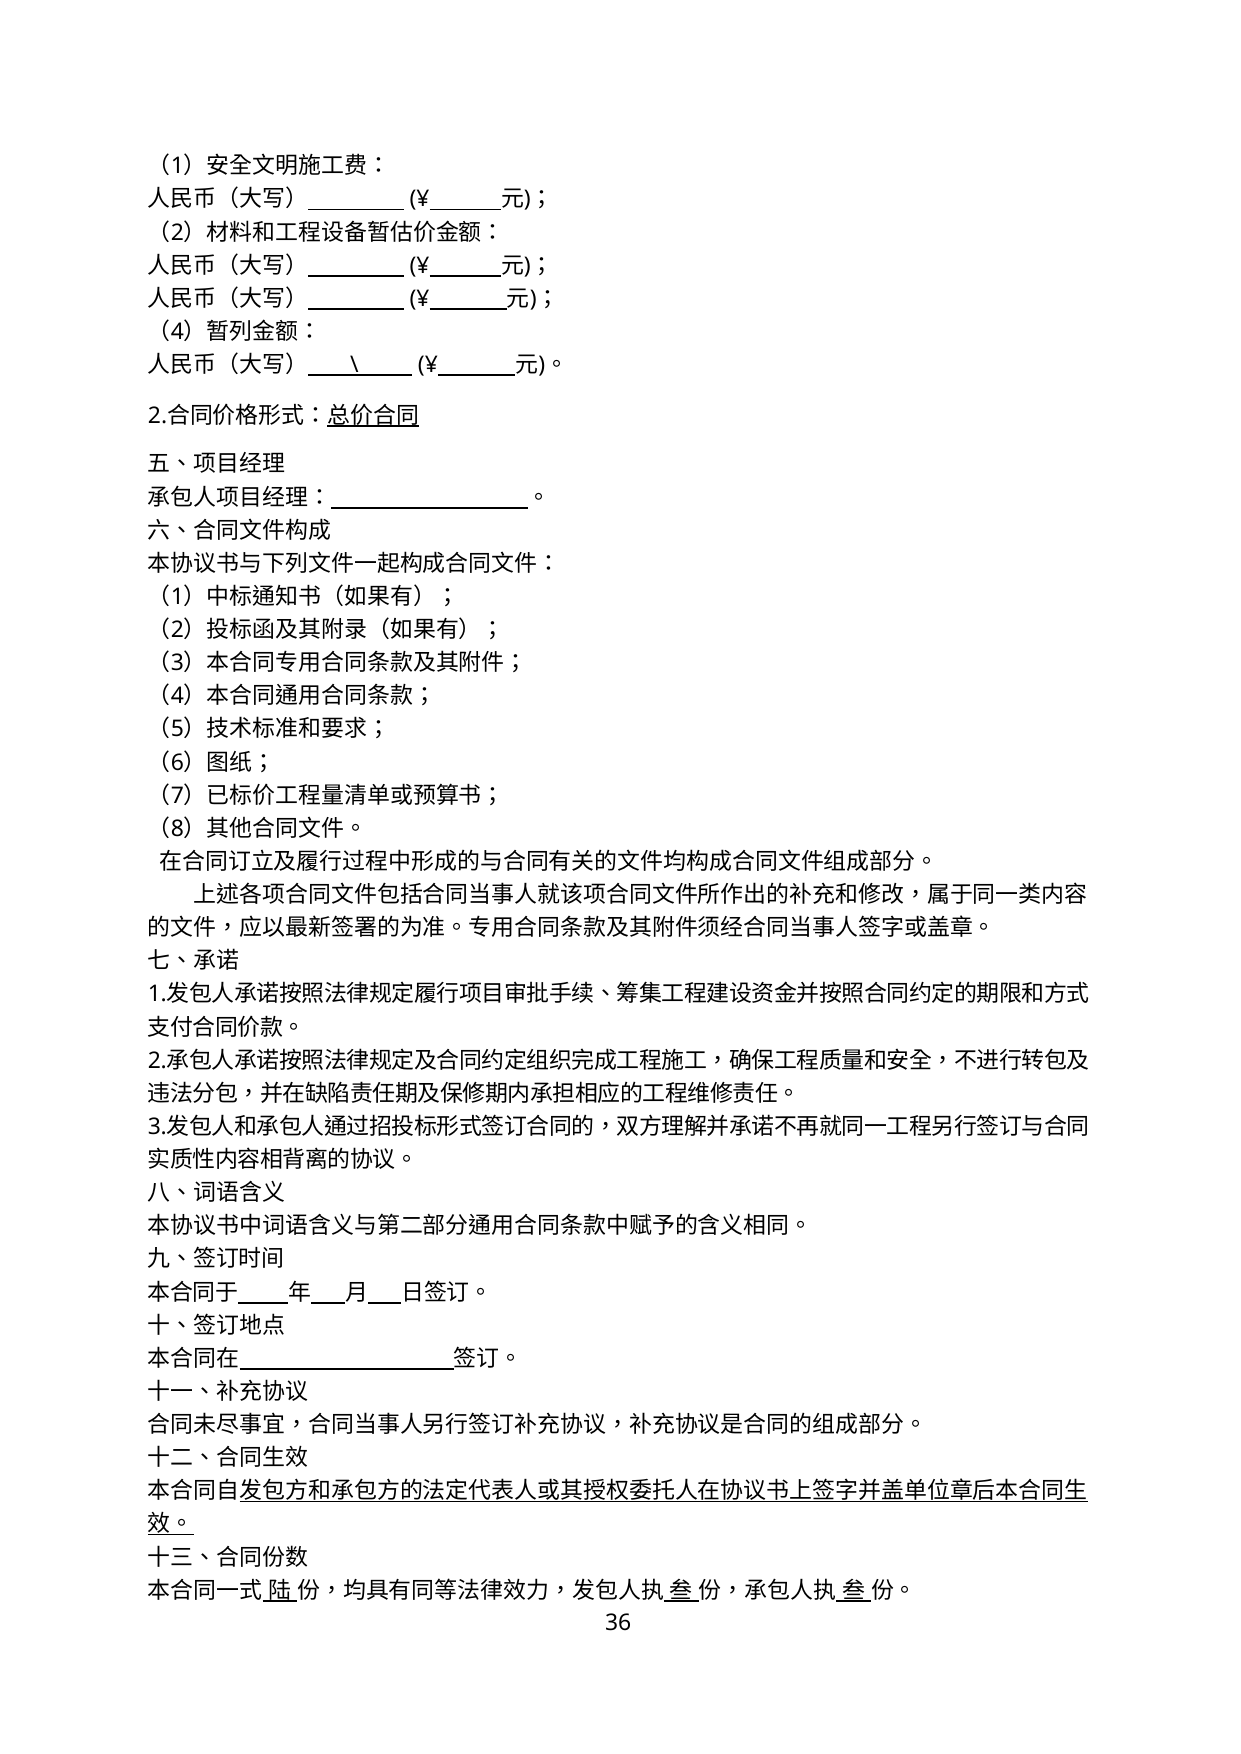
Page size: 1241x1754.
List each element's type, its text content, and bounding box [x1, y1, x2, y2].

text 五、项目经理 [148, 446, 1090, 479]
text 本协议书中词语含义与第二部分通用合同条款中赋予的含义相同。 [148, 1208, 1090, 1241]
text （2）材料和工程设备暂估价金额： [148, 214, 1090, 248]
text （8）其他合同文件。 [148, 811, 1090, 844]
list 合同价格形式：总价合同 [148, 380, 1090, 446]
text 十、签订地点 [148, 1308, 1090, 1341]
text 人民币（大写） \ (¥ 元)。 [148, 347, 1090, 380]
text （1）中标通知书（如果有）； [148, 579, 1090, 612]
text （2）投标函及其附录（如果有）； [148, 612, 1090, 645]
text 本合同于 年 月 日签订。 [148, 1274, 1090, 1308]
text 七、承诺 [148, 943, 1090, 976]
text （3）本合同专用合同条款及其附件； [148, 645, 1090, 678]
text 本合同在 签订。 [148, 1341, 1090, 1374]
text （7）已标价工程量清单或预算书； [148, 778, 1090, 811]
text 上述各项合同文件包括合同当事人就该项合同文件所作出的补充和修改，属于同一类内容的文件，应以最新签署的为准。专用合同条款及其附件须经合同当事人签字或盖章。 [148, 877, 1090, 943]
text （4）暂列金额： [148, 314, 1090, 347]
text （5）技术标准和要求； [148, 711, 1090, 744]
text 本协议书与下列文件一起构成合同文件： [148, 546, 1090, 579]
text 十一、补充协议 [148, 1374, 1090, 1407]
text 本合同一式 陆 份，均具有同等法律效力，发包人执 叁 份，承包人执 叁 份。 [148, 1573, 1090, 1606]
text （6）图纸； [148, 744, 1090, 778]
text 十二、合同生效 [148, 1440, 1090, 1473]
text 在合同订立及履行过程中形成的与合同有关的文件均构成合同文件组成部分。 [148, 844, 1090, 877]
text 2.承包人承诺按照法律规定及合同约定组织完成工程施工，确保工程质量和安全，不进行转包及违法分包，并在缺陷责任期及保修期内承担相应的工程维修责任。 [148, 1043, 1090, 1109]
text 九、签订时间 [148, 1241, 1090, 1274]
text 人民币（大写） (¥ 元)； [148, 281, 1090, 314]
text 合同未尽事宜，合同当事人另行签订补充协议，补充协议是合同的组成部分。 [148, 1407, 1090, 1440]
text 八、词语含义 [148, 1175, 1090, 1208]
text 十三、合同份数 [148, 1539, 1090, 1573]
text 人民币（大写） (¥ 元)； [148, 248, 1090, 281]
text 六、合同文件构成 [148, 513, 1090, 546]
text （1）安全文明施工费： [148, 148, 1090, 181]
text 本合同自发包方和承包方的法定代表人或其授权委托人在协议书上签字并盖单位章后本合同生效。 [148, 1473, 1090, 1539]
text 3.发包人和承包人通过招投标形式签订合同的，双方理解并承诺不再就同一工程另行签订与合同实质性内容相背离的协议。 [148, 1109, 1090, 1175]
text 1.发包人承诺按照法律规定履行项目审批手续、筹集工程建设资金并按照合同约定的期限和方式支付合同价款。 [148, 976, 1090, 1043]
text 承包人项目经理： 。 [148, 479, 1090, 513]
text （4）本合同通用合同条款； [148, 678, 1090, 711]
text 人民币（大写） (¥ 元)； [148, 181, 1090, 214]
